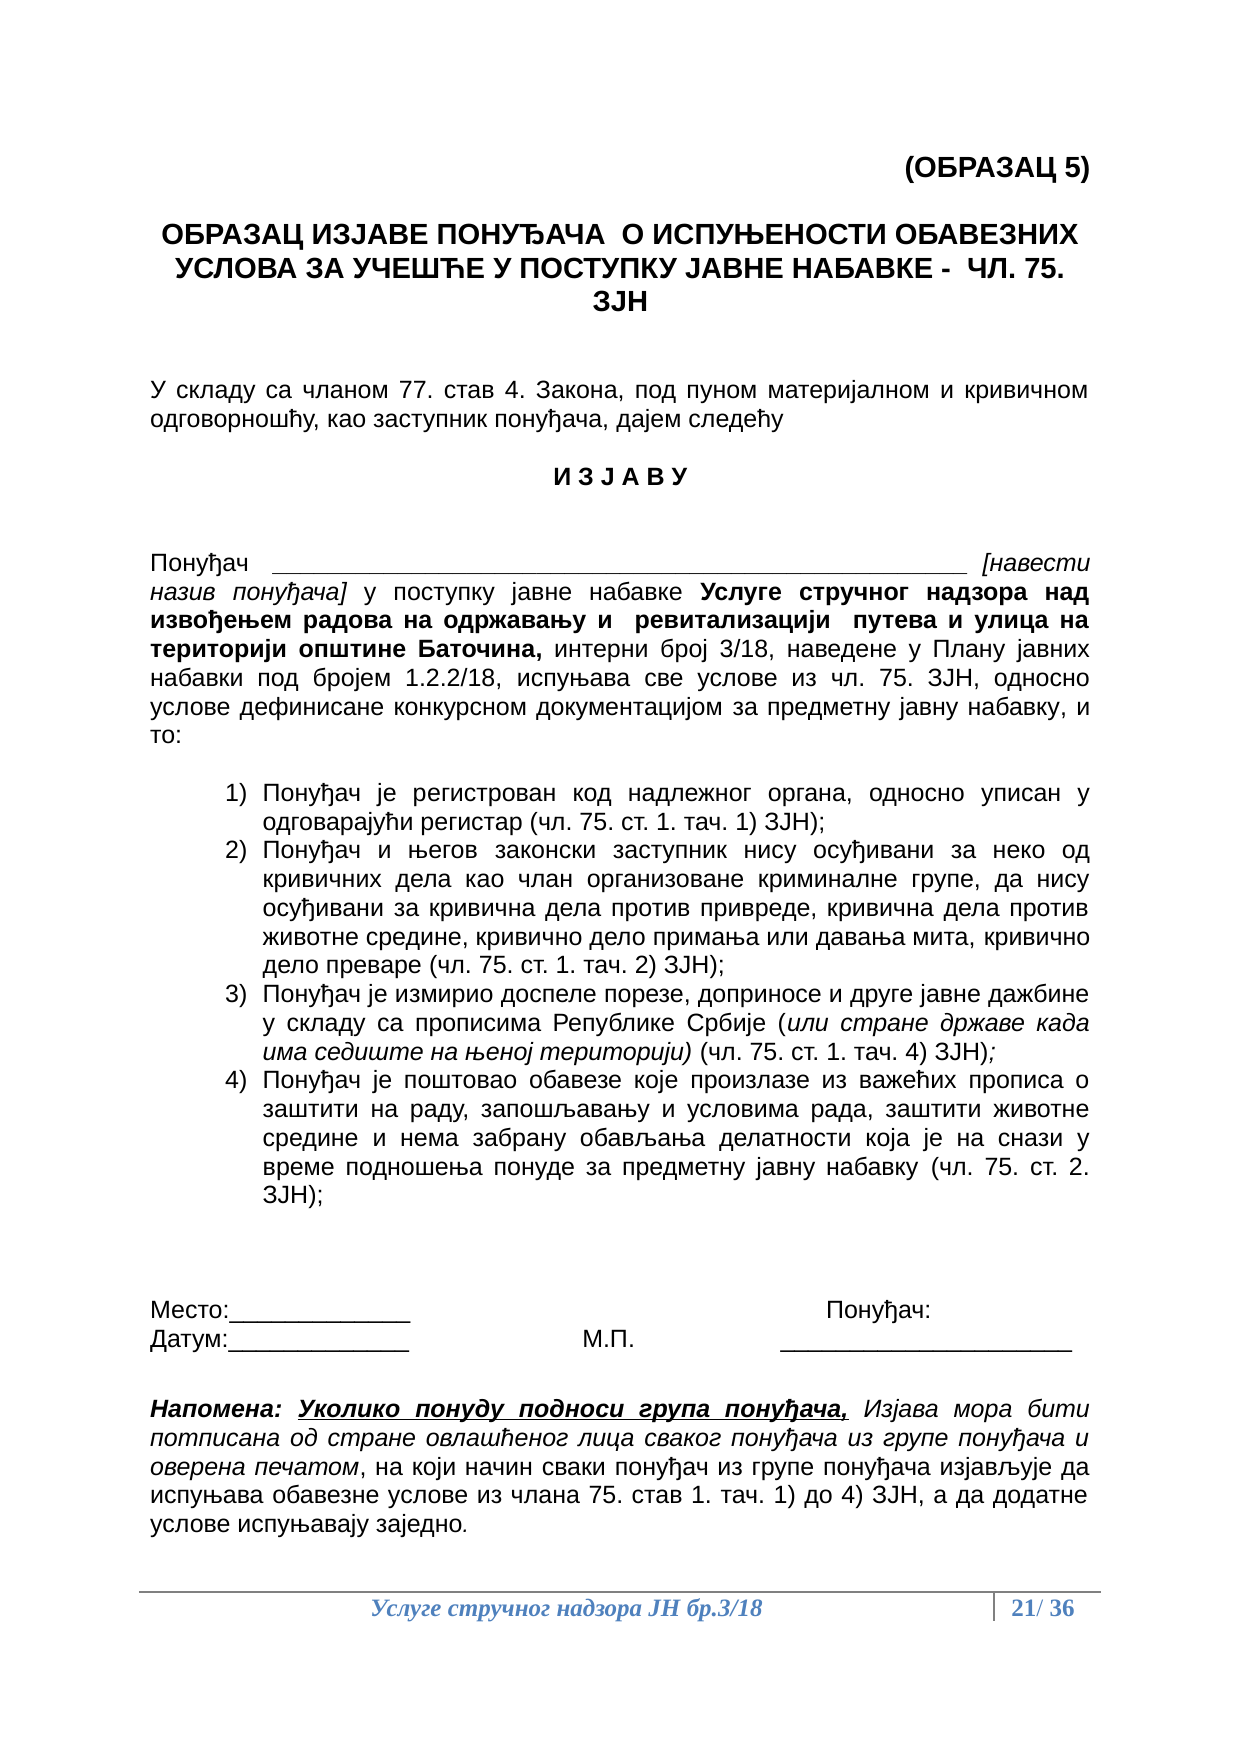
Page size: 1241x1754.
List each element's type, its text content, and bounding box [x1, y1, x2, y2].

text Датум:_____________ М.П. _____________________ [150, 1324, 1090, 1353]
list Понуђач и његов законски заступник нису осуђивани за неко од кривичних дела као члан организоване криминалне групе, да нису осуђивани за кривична дела против привреде, кривична дела против животне средине, кривично дело примања или давања мита, кривично дело преваре (чл. 75. ст. 1. тач. 2) ЗЈН); [225, 835, 1090, 979]
text Понуђач __________________________________________________ [навести назив понуђача] у поступку јавне набавке Услуге стручног надзора над извођењем радова на одржавању и ревитализацији путева и улица на територији општине Баточина, интерни број 3/18, наведене у Плану јавних набавки под бројем 1.2.2/18, испуњава све услове из чл. 75. ЗЈН, односно услове дефинисане конкурсном документацијом за предметну јавну набавку, и то: [150, 548, 1090, 749]
text ОБРАЗАЦ ИЗЈАВЕ ПОНУЂАЧА О ИСПУЊЕНОСТИ ОБАВЕЗНИХ УСЛОВА ЗА УЧЕШЋЕ У ПОСТУПКУ ЈАВНЕ НАБАВКЕ - ЧЛ. 75. ЗЈН [150, 217, 1090, 318]
text У складу са чланом 77. став 4. Закона, под пуном материјалном и кривичном одговорношћу, као заступник понуђача, дајем следећу [150, 375, 1090, 433]
list Понуђач је измирио доспеле порезе, доприносе и друге јавне дажбине у складу са прописима Републике Србије (или стране државе када има седиште на њеној територији) (чл. 75. ст. 1. тач. 4) ЗЈН); [225, 979, 1090, 1065]
list Напомена: Уколико понуду подноси група понуђача, Изјава мора бити потписана од стране овлашћеног лица сваког понуђача из групе понуђача и оверена печатом, на који начин сваки понуђач из групе понуђача изјављује да испуњава обавезне услове из члана 75. став 1. тач. 1) до 4) ЗЈН, а да додатне услове испуњавају заједно. [150, 1394, 1090, 1538]
text И З Ј А В У [150, 461, 1090, 490]
list Понуђач је регистрован код надлежног органа, односно уписан у одговарајући регистар (чл. 75. ст. 1. тач. 1) ЗЈН); [225, 778, 1090, 835]
text (ОБРАЗАЦ 5) [150, 150, 1090, 183]
text Место:_____________ Понуђач: [150, 1295, 1090, 1324]
list Понуђач је поштовао обавезе које произлазе из важећих прописа о заштити на раду, запошљавању и условима рада, заштити животне средине и нема забрану обављања делатности која је на снази у време подношења понуде за предметну јавну набавку (чл. 75. ст. 2. ЗЈН); [225, 1065, 1090, 1209]
